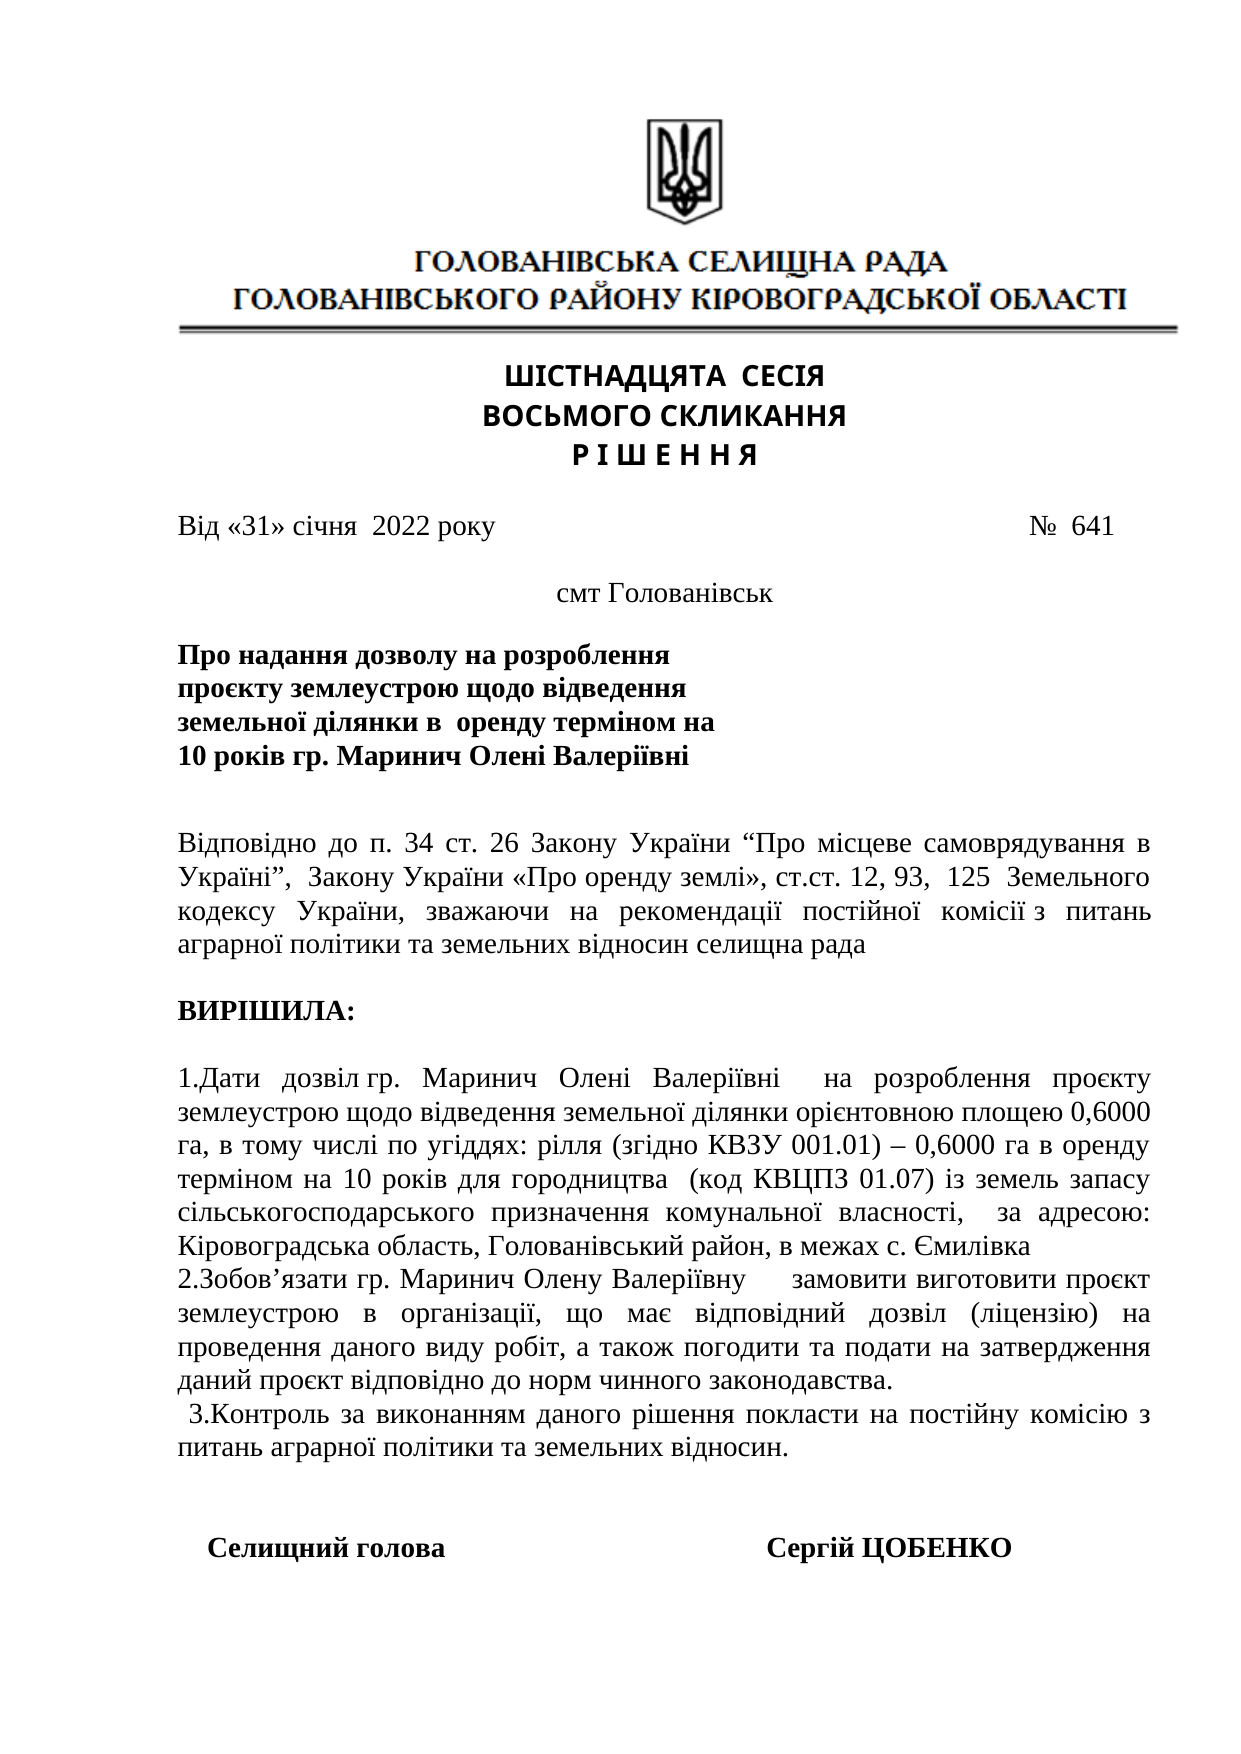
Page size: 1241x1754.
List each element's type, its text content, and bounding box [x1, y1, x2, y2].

text земельної ділянки в оренду терміном на 10 років гр. Маринич Олені Валеріївні [177, 704, 740, 771]
picture [177, 118, 1180, 344]
text 2.Зобов’язати гр. Маринич Олену Валеріївну замовити виготовити проєкт землеустрою в організації, що має відповідний дозвіл (ліцензію) на проведення даного виду робіт, а також погодити та подати на затвердження даний проєкт відповідно до норм чинного законодавства. [177, 1262, 1152, 1396]
text 1.Дати дозвіл гр. Маринич Олені Валеріївні на розроблення проєкту землеустрою щодо відведення земельної ділянки орієнтовною площею 0,6000 га, в тому числі по угіддях: рілля (згідно КВЗУ 001.01) – 0,6000 га в оренду терміном на 10 років для городництва (код КВЦПЗ 01.07) із земель запасу сільськогосподарського призначення комунальної власності, за адресою: Кіровоградська область, Голованівський район, в межах с. Ємилівка [177, 1060, 1152, 1262]
table_header ШІСТНАДЦЯТА СЕСІЯ [177, 355, 1152, 395]
text смт Голованівськ [177, 575, 1152, 608]
text ВИРІШИЛА: [177, 993, 1152, 1027]
text Від «31» січня 2022 року № 641 [177, 508, 1152, 541]
text проєкту землеустрою щодо відведення [177, 671, 740, 704]
text Про надання дозволу на розроблення [177, 637, 740, 671]
text Селищний голова Сергій ЦОБЕНКО [177, 1530, 1152, 1563]
table_cell ВОСЬМОГО СКЛИКАННЯ [177, 395, 1152, 434]
text Відповідно до п. 34 ст. 26 Закону України “Про місцеве самоврядування в Україні”, Закону України «Про оренду землі», ст.ст. 12, 93, 125 Земельного кодексу України, зважаючи на рекомендації постійної комісії з питань аграрної політики та земельних відносин селищна рада [177, 826, 1152, 960]
text 3.Контроль за виконанням даного рішення покласти на постійну комісію з питань аграрної політики та земельних відносин. [177, 1396, 1152, 1463]
text Р І Ш Е Н Н Я [177, 434, 1152, 474]
